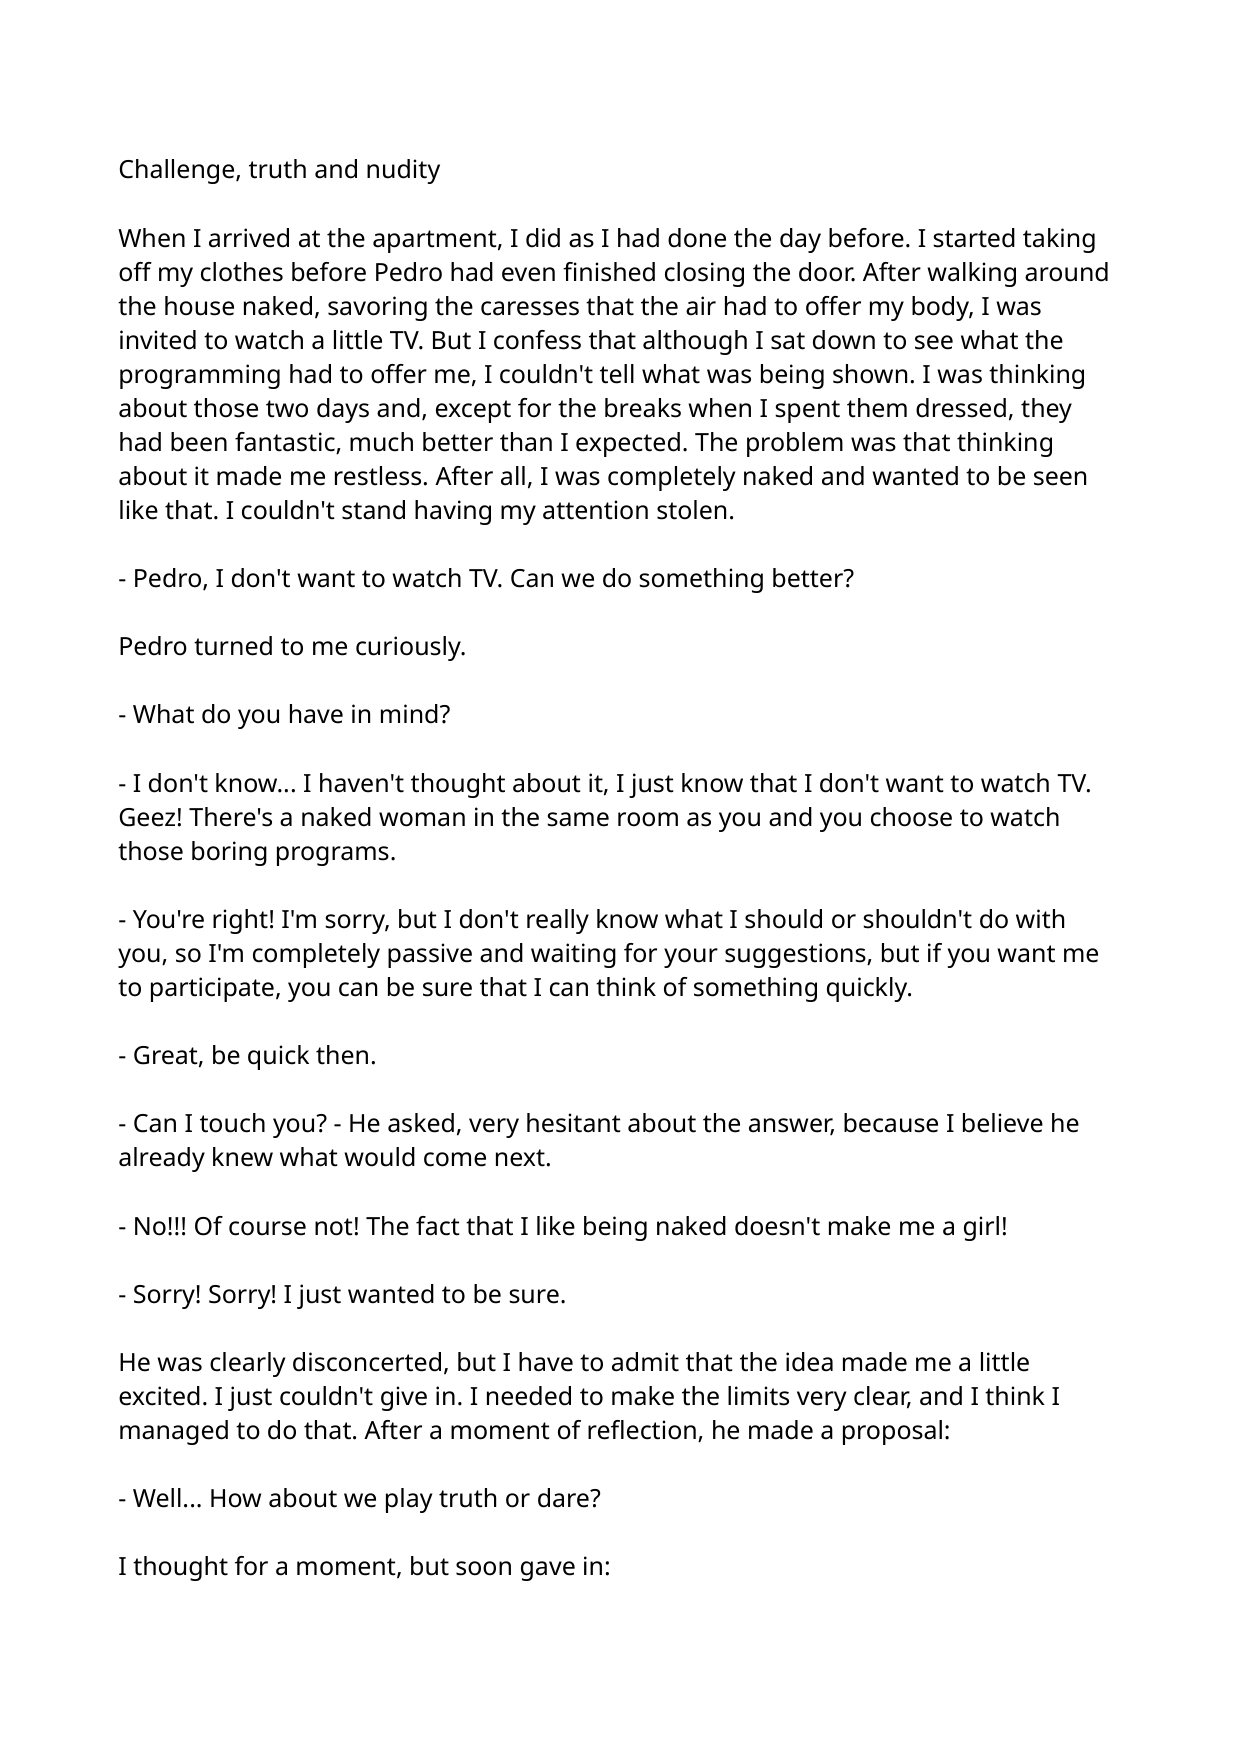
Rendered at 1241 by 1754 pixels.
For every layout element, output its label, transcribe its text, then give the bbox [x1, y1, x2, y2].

text - No!!! Of course not! The fact that I like being naked doesn't make me a girl! [118, 1208, 1122, 1242]
text - Great, be quick then. [118, 1038, 1122, 1072]
text - Can I touch you? - He asked, very hesitant about the answer, because I believe he already knew what would come next. [118, 1106, 1122, 1174]
text - Pedro, I don't want to watch TV. Can we do something better? [118, 561, 1122, 595]
text Challenge, truth and nudity [118, 152, 1122, 186]
text - You're right! I'm sorry, but I don't really know what I should or shouldn't do with you, so I'm completely passive and waiting for your suggestions, but if you want me to participate, you can be sure that I can think of something quickly. [118, 902, 1122, 1004]
text He was clearly disconcerted, but I have to admit that the idea made me a little excited. I just couldn't give in. I needed to make the limits very clear, and I think I managed to do that. After a moment of reflection, he made a proposal: [118, 1344, 1122, 1447]
text - I don't know... I haven't thought about it, I just know that I don't want to watch TV. Geez! There's a naked woman in the same room as you and you choose to watch those boring programs. [118, 765, 1122, 867]
text - Well... How about we play truth or dare? [118, 1481, 1122, 1515]
text - Sorry! Sorry! I just wanted to be sure. [118, 1276, 1122, 1310]
text When I arrived at the apartment, I did as I had done the day before. I started taking off my clothes before Pedro had even finished closing the door. After walking around the house naked, savoring the caresses that the air had to offer my body, I was invited to watch a little TV. But I confess that although I sat down to see what the programming had to offer me, I couldn't tell what was being shown. I was thinking about those two days and, except for the breaks when I spent them dressed, they had been fantastic, much better than I expected. The problem was that thinking about it made me restless. After all, I was completely naked and wanted to be seen like that. I couldn't stand having my attention stolen. [118, 220, 1122, 527]
text I thought for a moment, but soon gave in: [118, 1549, 1122, 1583]
text - What do you have in mind? [118, 697, 1122, 731]
text Pedro turned to me curiously. [118, 629, 1122, 663]
